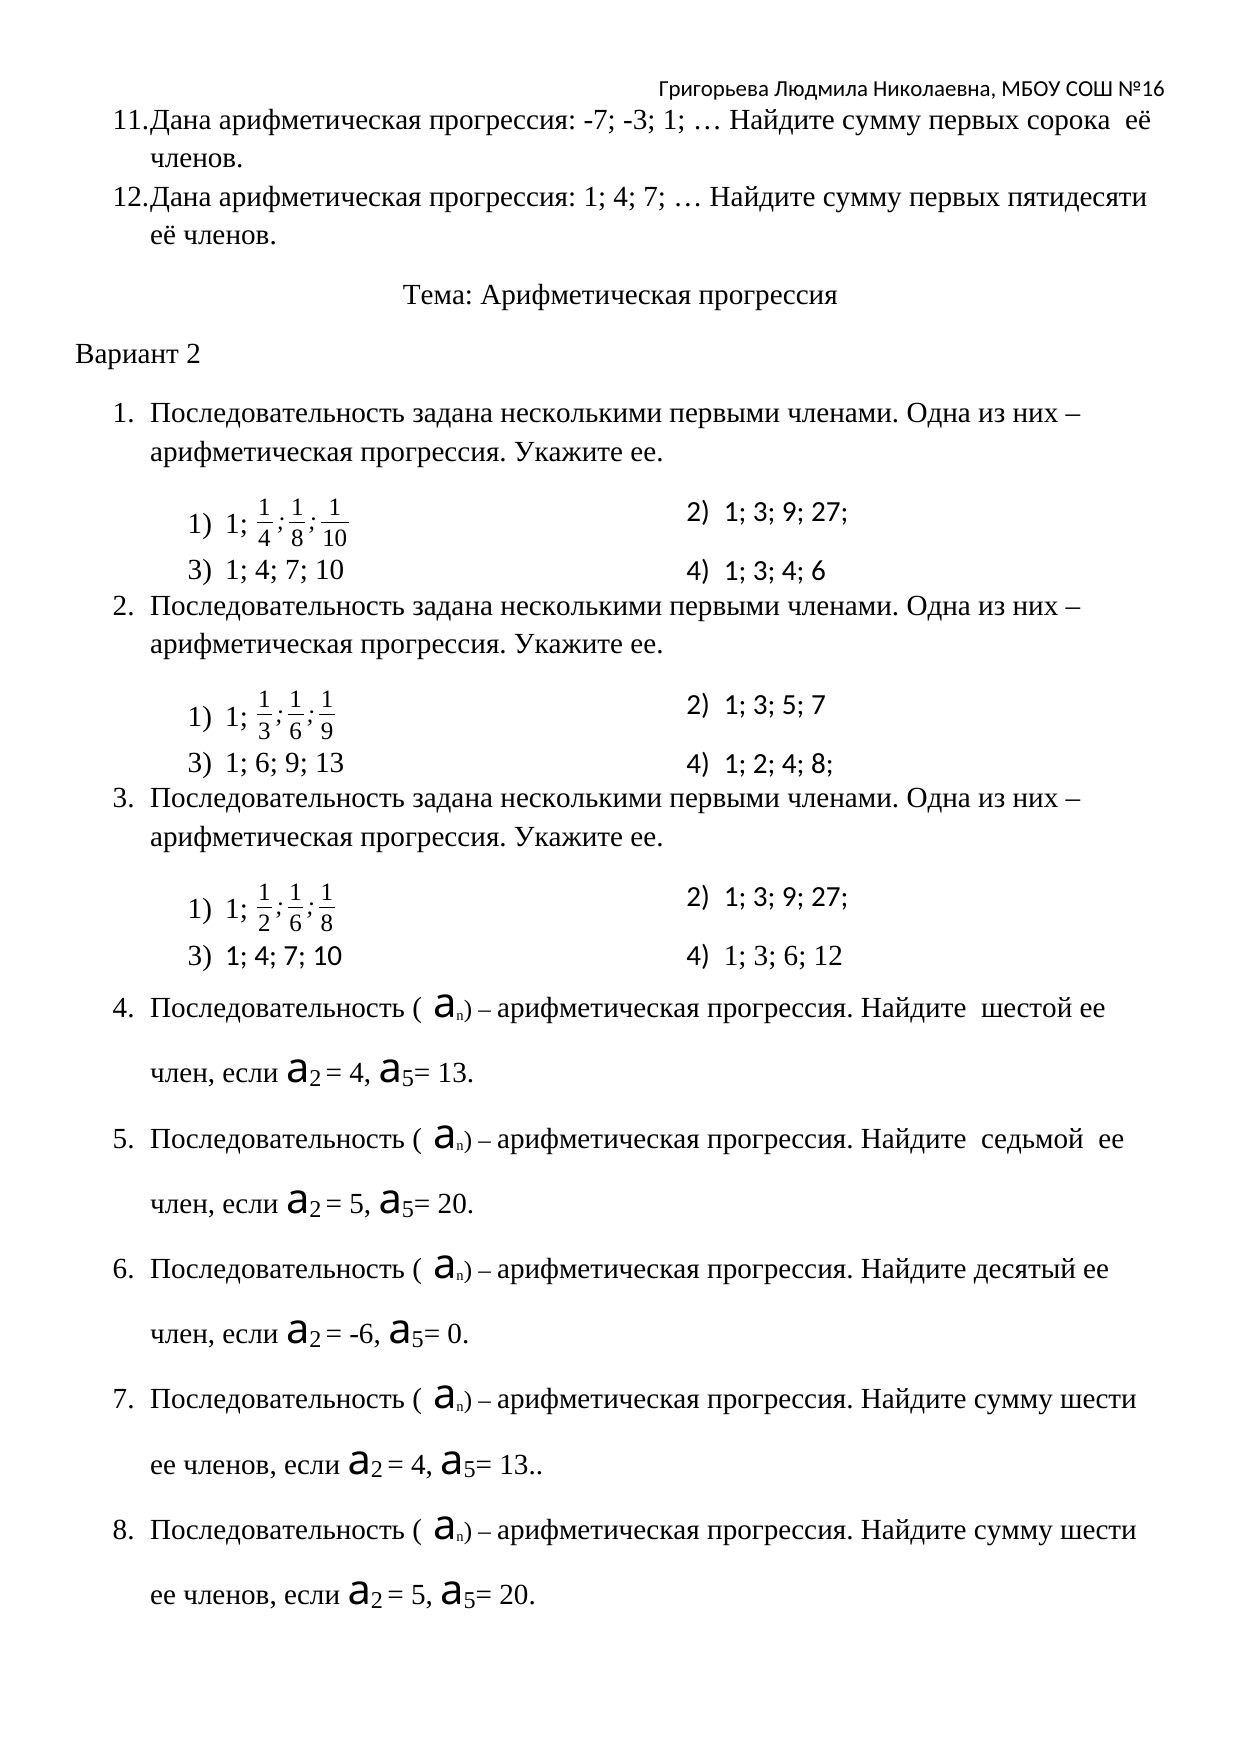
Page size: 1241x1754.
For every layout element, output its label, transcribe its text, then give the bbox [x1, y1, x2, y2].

table_header 1; 3; 5; 7 [562, 686, 1061, 745]
list Дана арифметическая прогрессия: -7; -3; 1; … Найдите сумму первых сорока её членов. [112, 102, 1165, 174]
table_cell 1; 3; 6; 12 [562, 938, 1061, 973]
table_header 1; [64, 494, 562, 552]
list Последовательность ( an) – арифметическая прогрессия. Найдите сумму шести ее членов, если a2 = 5, a5= 20. [112, 1495, 1165, 1617]
table_header 1; 3; 9; 27; [562, 494, 1061, 552]
table_cell 1; 4; 7; 10 [64, 938, 562, 973]
list Последовательность задана несколькими первыми членами. Одна из них – арифметическая прогрессия. Укажите ее. [112, 781, 1165, 853]
table_header 1; [64, 686, 562, 745]
list Последовательность задана несколькими первыми членами. Одна из них – арифметическая прогрессия. Укажите ее. [112, 588, 1165, 660]
list Последовательность ( an) – арифметическая прогрессия. Найдите десятый ее член, если a2 = -6, a5= 0. [112, 1234, 1165, 1356]
list Последовательность ( an) – арифметическая прогрессия. Найдите шестой ее член, если a2 = 4, a5= 13. [112, 973, 1165, 1095]
list Последовательность ( an) – арифметическая прогрессия. Найдите сумму шести ее членов, если a2 = 4, a5= 13.. [112, 1364, 1165, 1486]
table_header 1; 3; 9; 27; [562, 879, 1061, 937]
table_cell 1; 6; 9; 13 [64, 745, 562, 781]
text Вариант 2 [75, 336, 1165, 370]
table_cell 1; 3; 4; 6 [562, 553, 1061, 588]
table_cell 1; 4; 7; 10 [64, 553, 562, 588]
list Последовательность ( an) – арифметическая прогрессия. Найдите седьмой ее член, если a2 = 5, a5= 20. [112, 1103, 1165, 1225]
table_header 1; [64, 879, 562, 937]
list Дана арифметическая прогрессия: 1; 4; 7; … Найдите сумму первых пятидесяти её членов. [112, 179, 1165, 251]
table_cell 1; 2; 4; 8; [562, 745, 1061, 781]
list Последовательность задана несколькими первыми членами. Одна из них – арифметическая прогрессия. Укажите ее. [112, 396, 1165, 468]
text Тема: Арифметическая прогрессия [75, 277, 1165, 310]
